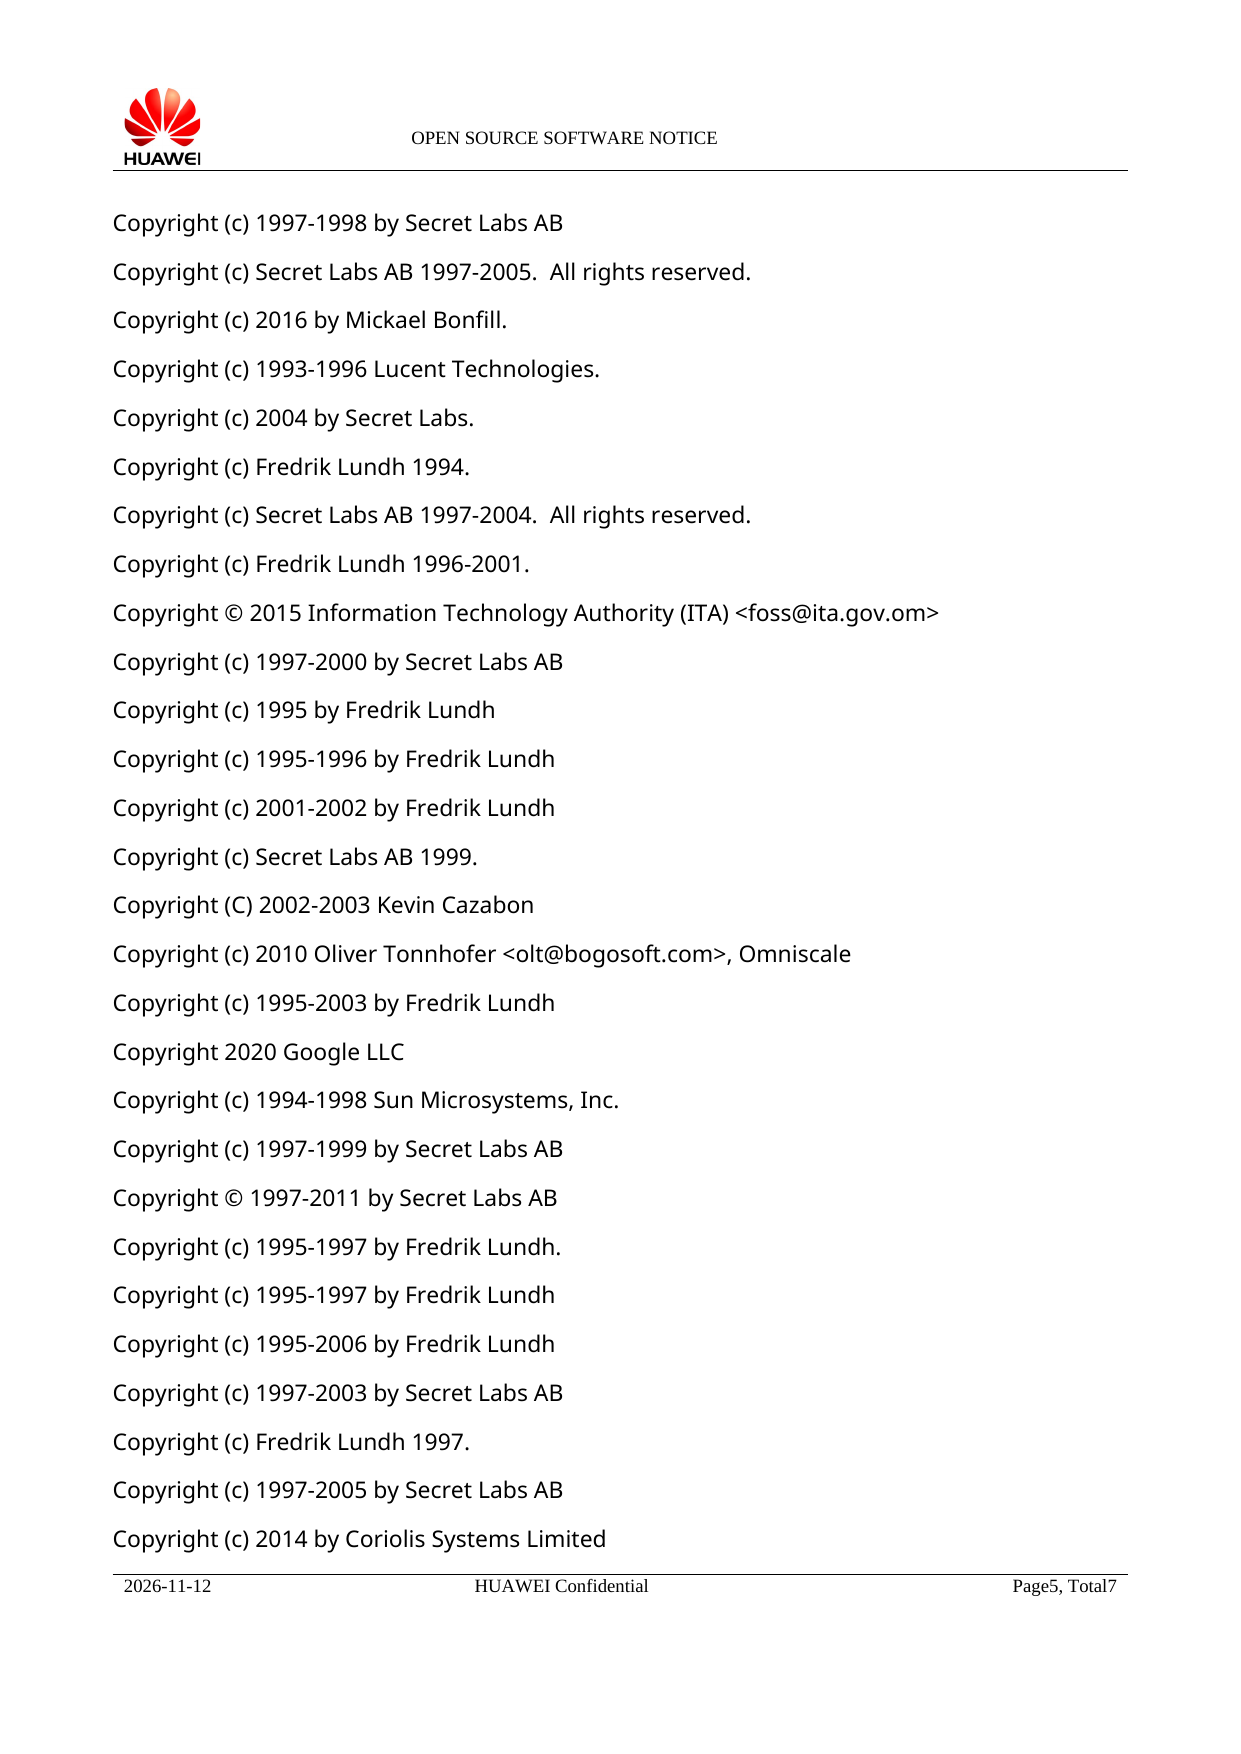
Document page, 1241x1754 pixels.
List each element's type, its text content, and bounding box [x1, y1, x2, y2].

picture [124, 88, 201, 165]
